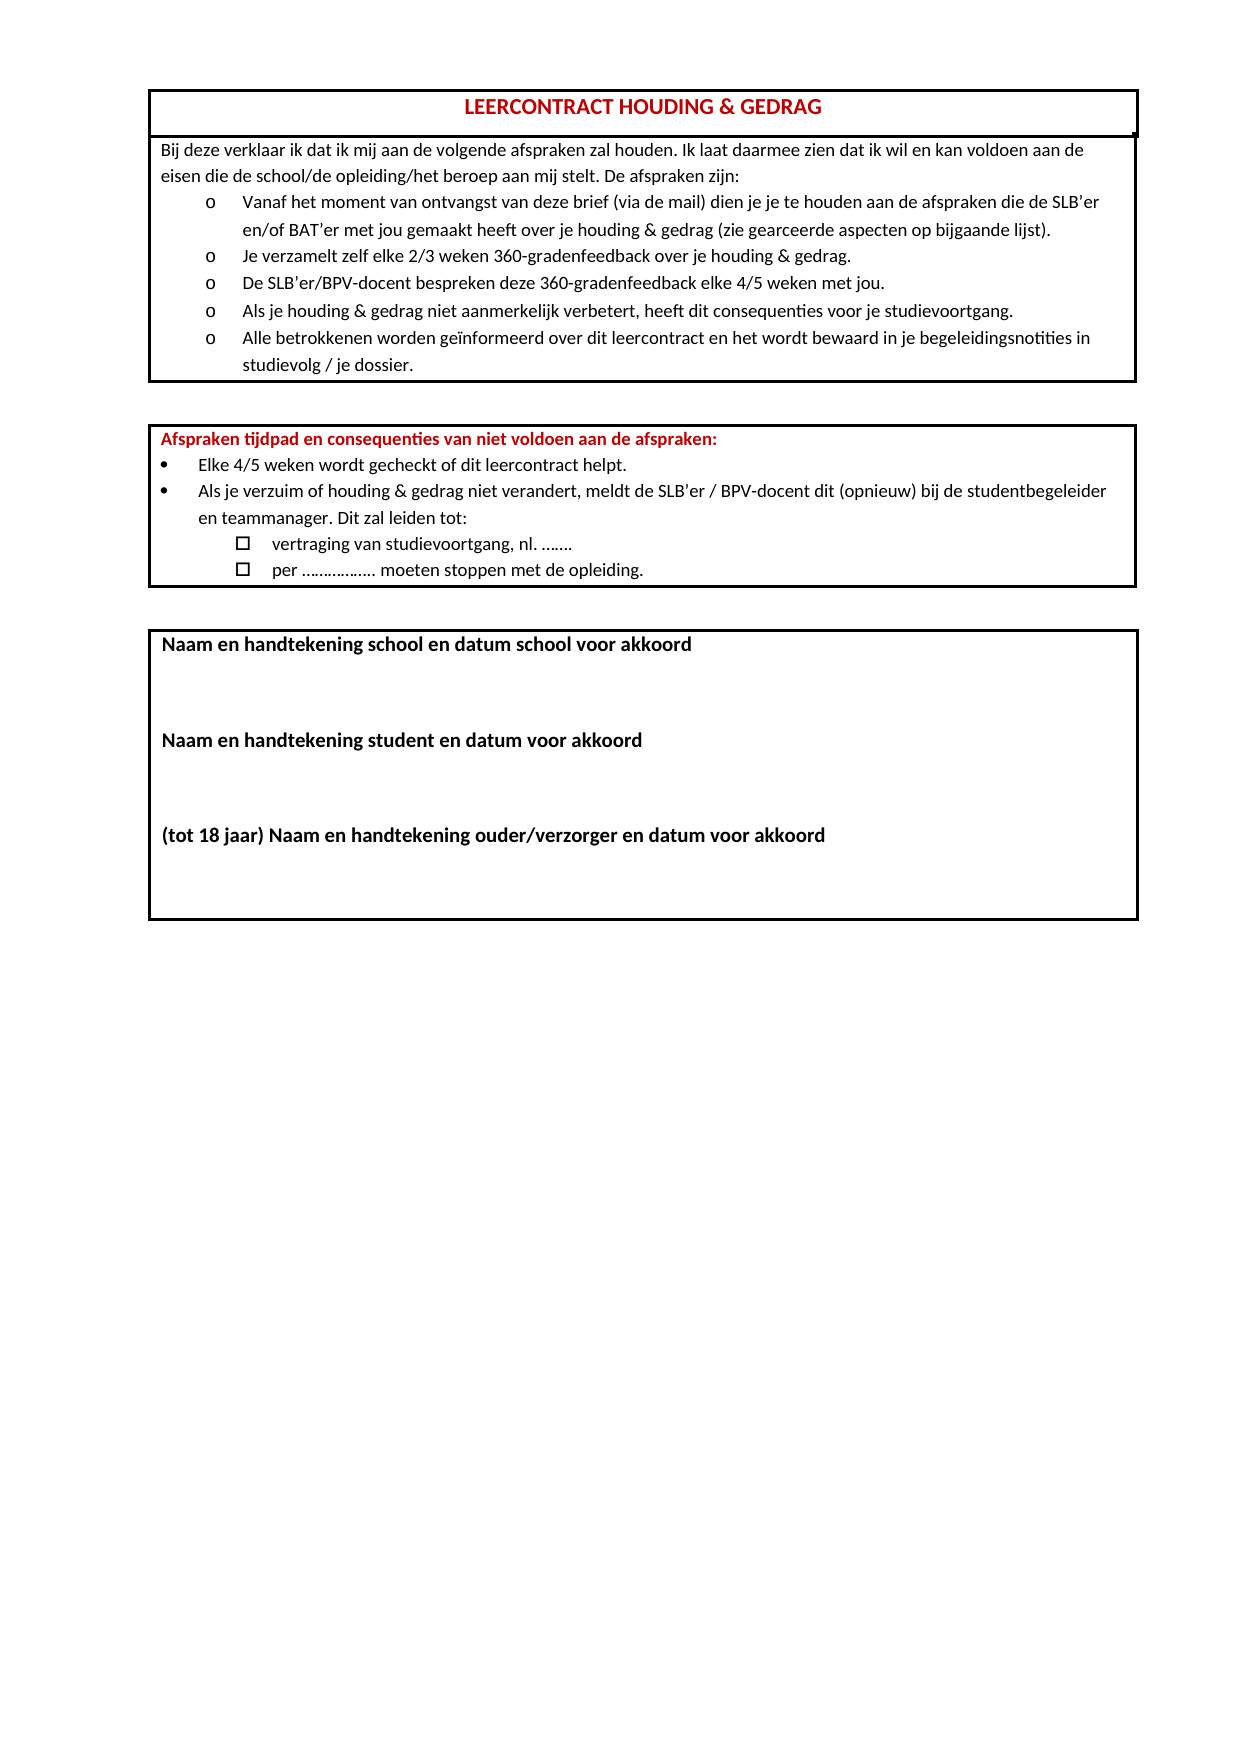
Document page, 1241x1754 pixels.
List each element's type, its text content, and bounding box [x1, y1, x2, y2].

table_header Afspraken tijdpad en consequenties van niet voldoen aan de afspraken: Elke 4/5 weken wordt gecheckt of dit leercontract helpt. Als je verzuim of houding & gedrag niet verandert, meldt de SLB’er / BPV-docent dit (opnieuw) bij de studentbegeleider en teammanager. Dit zal leiden tot: vertraging van studievoortgang, nl. ……. per …………….. moeten stoppen met de opleiding. [151, 427, 1134, 585]
table_header Naam en handtekening school en datum school voor akkoord Naam en handtekening student en datum voor akkoord (tot 18 jaar) Naam en handtekening ouder/verzorger en datum voor akkoord [151, 632, 1136, 918]
table_header LEERCONTRACT HOUDING & GEDRAG [151, 92, 1136, 135]
table_cell Bij deze verklaar ik dat ik mij aan de volgende afspraken zal houden. Ik laat daarmee zien dat ik wil en kan voldoen aan de eisen die de school/de opleiding/het beroep aan mij stelt. De afspraken zijn: Vanaf het moment van ontvangst van deze brief (via de mail) dien je je te houden aan de afspraken die de SLB’er en/of BAT’er met jou gemaakt heeft over je houding & gedrag (zie gearceerde aspecten op bijgaande lijst). Je verzamelt zelf elke 2/3 weken 360-gradenfeedback over je houding & gedrag. De SLB’er/BPV-docent bespreken deze 360-gradenfeedback elke 4/5 weken met jou. Als je houding & gedrag niet aanmerkelijk verbetert, heeft dit consequenties voor je studievoortgang. Alle betrokkenen worden geïnformeerd over dit leercontract en het wordt bewaard in je begeleidingsnotities in studievolg / je dossier. [151, 138, 1134, 380]
